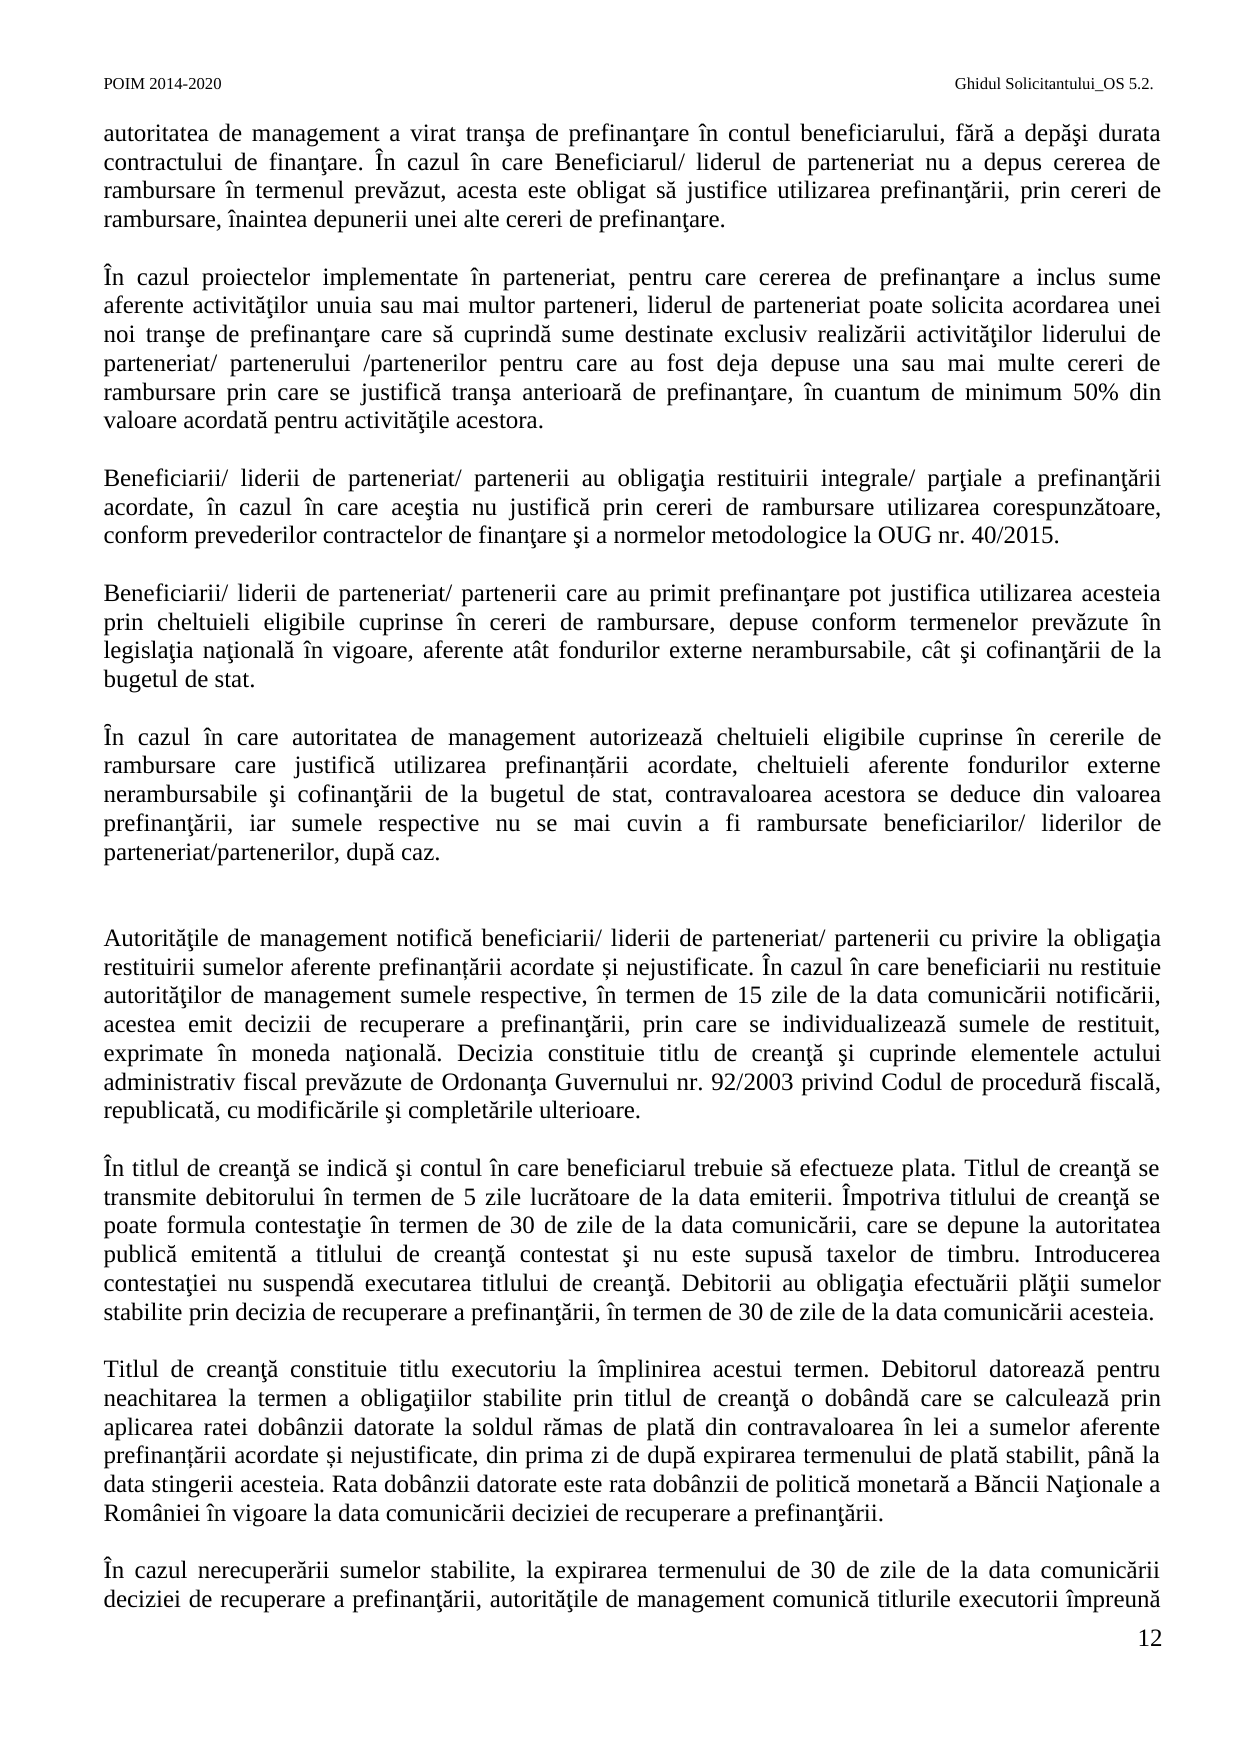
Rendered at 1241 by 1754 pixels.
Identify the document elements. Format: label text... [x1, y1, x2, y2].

text Autorităţile de management notifică beneficiarii/ liderii de parteneriat/ partenerii cu privire la obligaţia restituirii sumelor aferente prefinanțării acordate și nejustificate. În cazul în care beneficiarii nu restituie autorităţilor de management sumele respective, în termen de 15 zile de la data comunicării notificării, acestea emit decizii de recuperare a prefinanţării, prin care se individualizează sumele de restituit, exprimate în moneda naţională. Decizia constituie titlu de creanţă şi cuprinde elementele actului administrativ fiscal prevăzute de Ordonanţa Guvernului nr. 92/2003 privind Codul de procedură fiscală, republicată, cu modificările şi completările ulterioare. [103, 923, 1162, 1124]
text Titlul de creanţă constituie titlu executoriu la împlinirea acestui termen. Debitorul datorează pentru neachitarea la termen a obligaţiilor stabilite prin titlul de creanţă o dobândă care se calculează prin aplicarea ratei dobânzii datorate la soldul rămas de plată din contravaloarea în lei a sumelor aferente prefinanțării acordate și nejustificate, din prima zi de după expirarea termenului de plată stabilit, până la data stingerii acesteia. Rata dobânzii datorate este rata dobânzii de politică monetară a Băncii Naţionale a României în vigoare la data comunicării deciziei de recuperare a prefinanţării. [103, 1354, 1162, 1527]
text Ȋn cazul în care autoritatea de management autorizează cheltuieli eligibile cuprinse în cererile de rambursare care justifică utilizarea prefinanțării acordate, cheltuieli aferente fondurilor externe nerambursabile şi cofinanţării de la bugetul de stat, contravaloarea acestora se deduce din valoarea prefinanţării, iar sumele respective nu se mai cuvin a fi rambursate beneficiarilor/ liderilor de parteneriat/partenerilor, după caz. [103, 722, 1162, 866]
text Beneficiarii/ liderii de parteneriat/ partenerii au obligaţia restituirii integrale/ parţiale a prefinanţării acordate, în cazul în care aceştia nu justifică prin cereri de rambursare utilizarea corespunzătoare, conform prevederilor contractelor de finanţare şi a normelor metodologice la OUG nr. 40/2015. [103, 463, 1162, 549]
text În titlul de creanţă se indică şi contul în care beneficiarul trebuie să efectueze plata. Titlul de creanţă se transmite debitorului în termen de 5 zile lucrătoare de la data emiterii. Împotriva titlului de creanţă se poate formula contestaţie în termen de 30 de zile de la data comunicării, care se depune la autoritatea publică emitentă a titlului de creanţă contestat şi nu este supusă taxelor de timbru. Introducerea contestaţiei nu suspendă executarea titlului de creanţă. Debitorii au obligaţia efectuării plăţii sumelor stabilite prin decizia de recuperare a prefinanţării, în termen de 30 de zile de la data comunicării acesteia. [103, 1153, 1162, 1326]
text Beneficiarii/ liderii de parteneriat/ partenerii care au primit prefinanţare pot justifica utilizarea acesteia prin cheltuieli eligibile cuprinse în cereri de rambursare, depuse conform termenelor prevăzute în legislaţia naţională în vigoare, aferente atât fondurilor externe nerambursabile, cât şi cofinanţării de la bugetul de stat. [103, 578, 1162, 693]
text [103, 118, 1162, 233]
text În cazul proiectelor implementate în parteneriat, pentru care cererea de prefinanţare a inclus sume aferente activităţilor unuia sau mai multor parteneri, liderul de parteneriat poate solicita acordarea unei noi tranşe de prefinanţare care să cuprindă sume destinate exclusiv realizării activităţilor liderului de parteneriat/ partenerului /partenerilor pentru care au fost deja depuse una sau mai multe cereri de rambursare prin care se justifică tranşa anterioară de prefinanţare, în cuantum de minimum 50% din valoare acordată pentru activităţile acestora. [103, 262, 1162, 434]
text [103, 1556, 1162, 1613]
